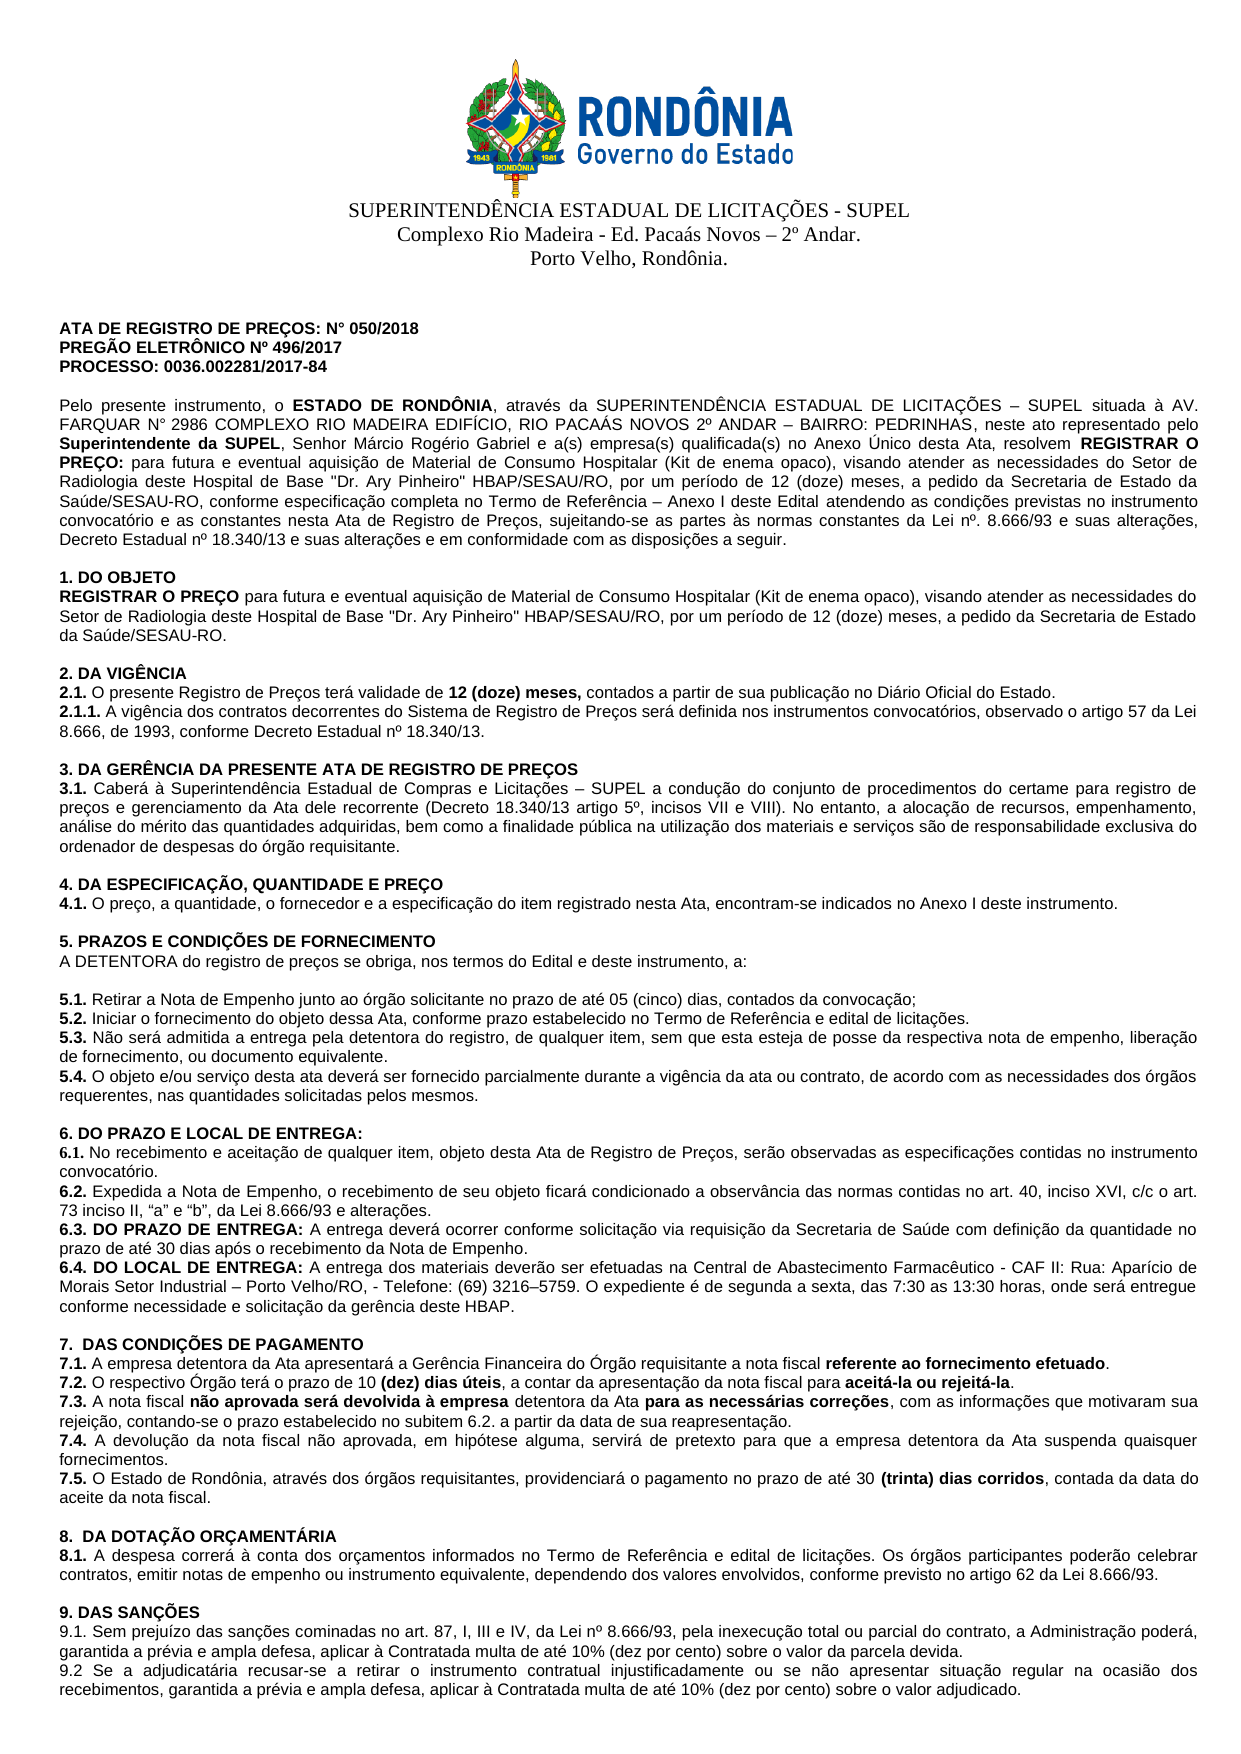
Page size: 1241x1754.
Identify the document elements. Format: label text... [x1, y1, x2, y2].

text 6.4. DO LOCAL DE ENTREGA: A entrega dos materiais deverão ser efetuadas na Central de Abastecimento Farmacêutico - CAF II: Rua: Aparício de Morais Setor Industrial – Porto Velho/RO, - Telefone: (69) 3216–5759. O expediente é de segunda a sexta, das 7:30 as 13:30 horas, onde será entregue conforme necessidade e solicitação da gerência deste HBAP. [59, 1258, 1199, 1316]
text 7.4. A devolução da nota fiscal não aprovada, em hipótese alguma, servirá de pretexto para que a empresa detentora da Ata suspenda quaisquer fornecimentos. [59, 1431, 1199, 1469]
text 3.1. Caberá à Superintendência Estadual de Compras e Licitações – SUPEL a condução do conjunto de procedimentos do certame para registro de preços e gerenciamento da Ata dele recorrente (Decreto 18.340/13 artigo 5º, incisos VII e VIII). No entanto, a alocação de recursos, empenhamento, análise do mérito das quantidades adquiridas, bem como a finalidade pública na utilização dos materiais e serviços são de responsabilidade exclusiva do ordenador de despesas do órgão requisitante. [59, 779, 1199, 856]
text Pelo presente instrumento, o ESTADO DE RONDÔNIA, através da SUPERINTENDÊNCIA ESTADUAL DE LICITAÇÕES – SUPEL situada à AV. FARQUAR N° 2986 COMPLEXO RIO MADEIRA EDIFÍCIO, RIO PACAÁS NOVOS 2º ANDAR – BAIRRO: PEDRINHAS, neste ato representado pelo Superintendente da SUPEL, Senhor Márcio Rogério Gabriel e a(s) empresa(s) qualificada(s) no Anexo Único desta Ata, resolvem REGISTRAR O PREÇO: para futura e eventual aquisição de Material de Consumo Hospitalar (Kit de enema opaco), visando atender as necessidades do Setor de Radiologia deste Hospital de Base "Dr. Ary Pinheiro" HBAP/SESAU/RO, por um período de 12 (doze) meses, a pedido da Secretaria de Estado da Saúde/SESAU-RO, conforme especificação completa no Termo de Referência – Anexo I deste Edital atendendo as condições previstas no instrumento convocatório e as constantes nesta Ata de Registro de Preços, sujeitando-se as partes às normas constantes da Lei nº. 8.666/93 e suas alterações, Decreto Estadual nº 18.340/13 e suas alterações e em conformidade com as disposições a seguir. [59, 396, 1199, 549]
text Complexo Rio Madeira - Ed. Pacaás Novos – 2º Andar. [59, 222, 1199, 246]
text 7. DAS CONDIÇÕES DE PAGAMENTO [59, 1335, 1199, 1354]
text 6.1. No recebimento e aceitação de qualquer item, objeto desta Ata de Registro de Preços, serão observadas as especificações contidas no instrumento convocatório. [59, 1143, 1199, 1181]
text 9.1. Sem prejuízo das sanções cominadas no art. 87, I, III e IV, da Lei nº 8.666/93, pela inexecução total ou parcial do contrato, a Administração poderá, garantida a prévia e ampla defesa, aplicar à Contratada multa de até 10% (dez por cento) sobre o valor da parcela devida. [59, 1622, 1199, 1661]
text ATA DE REGISTRO DE PREÇOS: N° 050/2018 [59, 319, 1199, 338]
text 7.2. O respectivo Órgão terá o prazo de 10 (dez) dias úteis, a contar da apresentação da nota fiscal para aceitá-la ou rejeitá-la. [59, 1373, 1199, 1392]
text 7.5. O Estado de Rondônia, através dos órgãos requisitantes, providenciará o pagamento no prazo de até 30 (trinta) dias corridos, contada da data do aceite da nota fiscal. [59, 1469, 1199, 1507]
text 5.3. Não será admitida a entrega pela detentora do registro, de qualquer item, sem que esta esteja de posse da respectiva nota de empenho, liberação de fornecimento, ou documento equivalente. [59, 1028, 1199, 1066]
text 5.4. O objeto e/ou serviço desta ata deverá ser fornecido parcialmente durante a vigência da ata ou contrato, de acordo com as necessidades dos órgãos requerentes, nas quantidades solicitadas pelos mesmos. [59, 1066, 1199, 1105]
text 7.1. A empresa detentora da Ata apresentará a Gerência Financeira do Órgão requisitante a nota fiscal referente ao fornecimento efetuado. [59, 1354, 1199, 1373]
text REGISTRAR O PREÇO para futura e eventual aquisição de Material de Consumo Hospitalar (Kit de enema opaco), visando atender as necessidades do Setor de Radiologia deste Hospital de Base "Dr. Ary Pinheiro" HBAP/SESAU/RO, por um período de 12 (doze) meses, a pedido da Secretaria de Estado da Saúde/SESAU-RO. [59, 587, 1199, 645]
text 8.1. A despesa correrá à conta dos orçamentos informados no Termo de Referência e edital de licitações. Os órgãos participantes poderão celebrar contratos, emitir notas de empenho ou instrumento equivalente, dependendo dos valores envolvidos, conforme previsto no artigo 62 da Lei 8.666/93. [59, 1546, 1199, 1584]
text 6.2. Expedida a Nota de Empenho, o recebimento de seu objeto ficará condicionado a observância das normas contidas no art. 40, inciso XVI, c/c o art. 73 inciso II, “a” e “b”, da Lei 8.666/93 e alterações. [59, 1181, 1199, 1220]
text Porto Velho, Rondônia. [59, 246, 1199, 270]
text 6.3. DO PRAZO DE ENTREGA: A entrega deverá ocorrer conforme solicitação via requisição da Secretaria de Saúde com definição da quantidade no prazo de até 30 dias após o recebimento da Nota de Empenho. [59, 1220, 1199, 1258]
text 2.1. O presente Registro de Preços terá validade de 12 (doze) meses, contados a partir de sua publicação no Diário Oficial do Estado. [59, 683, 1199, 702]
text PROCESSO: 0036.002281/2017-84 [59, 357, 1199, 376]
text 4. DA ESPECIFICAÇÃO, QUANTIDADE E PREÇO [59, 875, 1199, 894]
text 2. DA VIGÊNCIA [59, 664, 1199, 683]
text PREGÃO ELETRÔNICO Nº 496/2017 [59, 338, 1199, 357]
text 8. DA DOTAÇÃO ORÇAMENTÁRIA [59, 1526, 1199, 1546]
text 4.1. O preço, a quantidade, o fornecedor e a especificação do item registrado nesta Ata, encontram-se indicados no Anexo I deste instrumento. [59, 894, 1199, 913]
text A DETENTORA do registro de preços se obriga, nos termos do Edital e deste instrumento, a: [59, 951, 1199, 971]
text 6. DO PRAZO E LOCAL DE ENTREGA: [59, 1124, 1199, 1143]
text 5.1. Retirar a Nota de Empenho junto ao órgão solicitante no prazo de até 05 (cinco) dias, contados da convocação; [59, 990, 1199, 1009]
text 1. DO OBJETO [59, 568, 1199, 587]
text 9.2 Se a adjudicatária recusar-se a retirar o instrumento contratual injustificadamente ou se não apresentar situação regular na ocasião dos recebimentos, garantida a prévia e ampla defesa, aplicar à Contratada multa de até 10% (dez por cento) sobre o valor adjudicado. [59, 1661, 1199, 1699]
text 2.1.1. A vigência dos contratos decorrentes do Sistema de Registro de Preços será definida nos instrumentos convocatórios, observado o artigo 57 da Lei 8.666, de 1993, conforme Decreto Estadual nº 18.340/13. [59, 702, 1199, 741]
text SUPERINTENDÊNCIA ESTADUAL DE LICITAÇÕES - SUPEL [59, 198, 1199, 222]
text 7.3. A nota fiscal não aprovada será devolvida à empresa detentora da Ata para as necessárias correções, com as informações que motivaram sua rejeição, contando-se o prazo estabelecido no subitem 6.2. a partir da data de sua reapresentação. [59, 1392, 1199, 1431]
text 5.2. Iniciar o fornecimento do objeto dessa Ata, conforme prazo estabelecido no Termo de Referência e edital de licitações. [59, 1009, 1199, 1028]
list 9. DAS SANÇÕES [59, 1603, 1199, 1622]
text 3. DA GERÊNCIA DA PRESENTE ATA DE REGISTRO DE PREÇOS [59, 760, 1199, 779]
picture [465, 59, 793, 198]
text 5. PRAZOS E CONDIÇÕES DE FORNECIMENTO [59, 932, 1199, 951]
